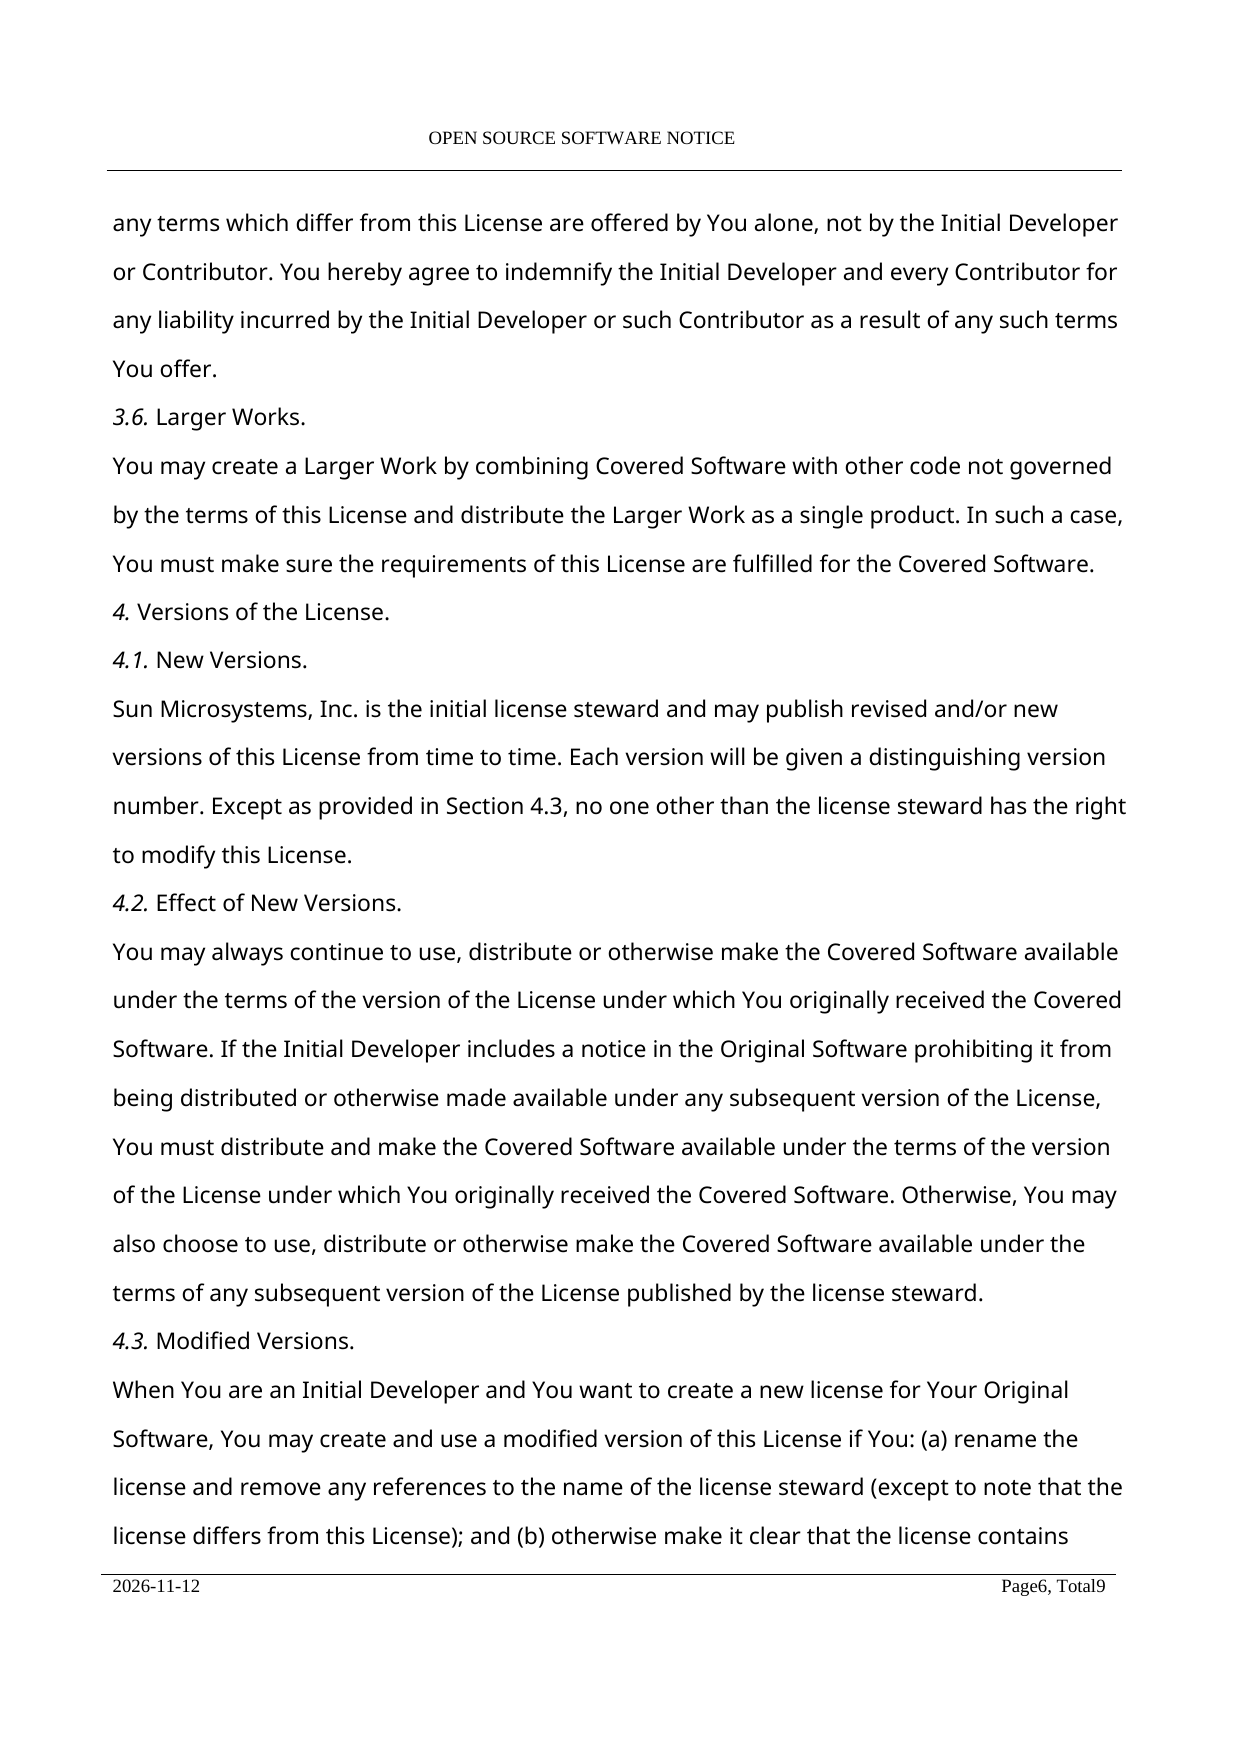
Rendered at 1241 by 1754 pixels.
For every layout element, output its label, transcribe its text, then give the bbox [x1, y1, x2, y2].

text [112, 206, 1128, 385]
text 4.2. Effect of New Versions. You may always continue to use, distribute or otherwise make the Covered Software available under the terms of the version of the License under which You originally received the Covered Software. If the Initial Developer includes a notice in the Original Software prohibiting it from being distributed or otherwise made available under any subsequent version of the License, You must distribute and make the Covered Software available under the terms of the version of the License under which You originally received the Covered Software. Otherwise, You may also choose to use, distribute or otherwise make the Covered Software available under the terms of any subsequent version of the License published by the license steward. [112, 886, 1128, 1309]
text 3.6. Larger Works. You may create a Larger Work by combining Covered Software with other code not governed by the terms of this License and distribute the Larger Work as a single product. In such a case, You must make sure the requirements of this License are fulfilled for the Covered Software. [112, 401, 1128, 579]
text 4. Versions of the License. [112, 595, 1128, 628]
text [112, 1324, 1128, 1552]
text 4.1. New Versions. Sun Microsystems, Inc. is the initial license steward and may publish revised and/or new versions of this License from time to time. Each version will be given a distinguishing version number. Except as provided in Section 4.3, no one other than the license steward has the right to modify this License. [112, 643, 1128, 871]
